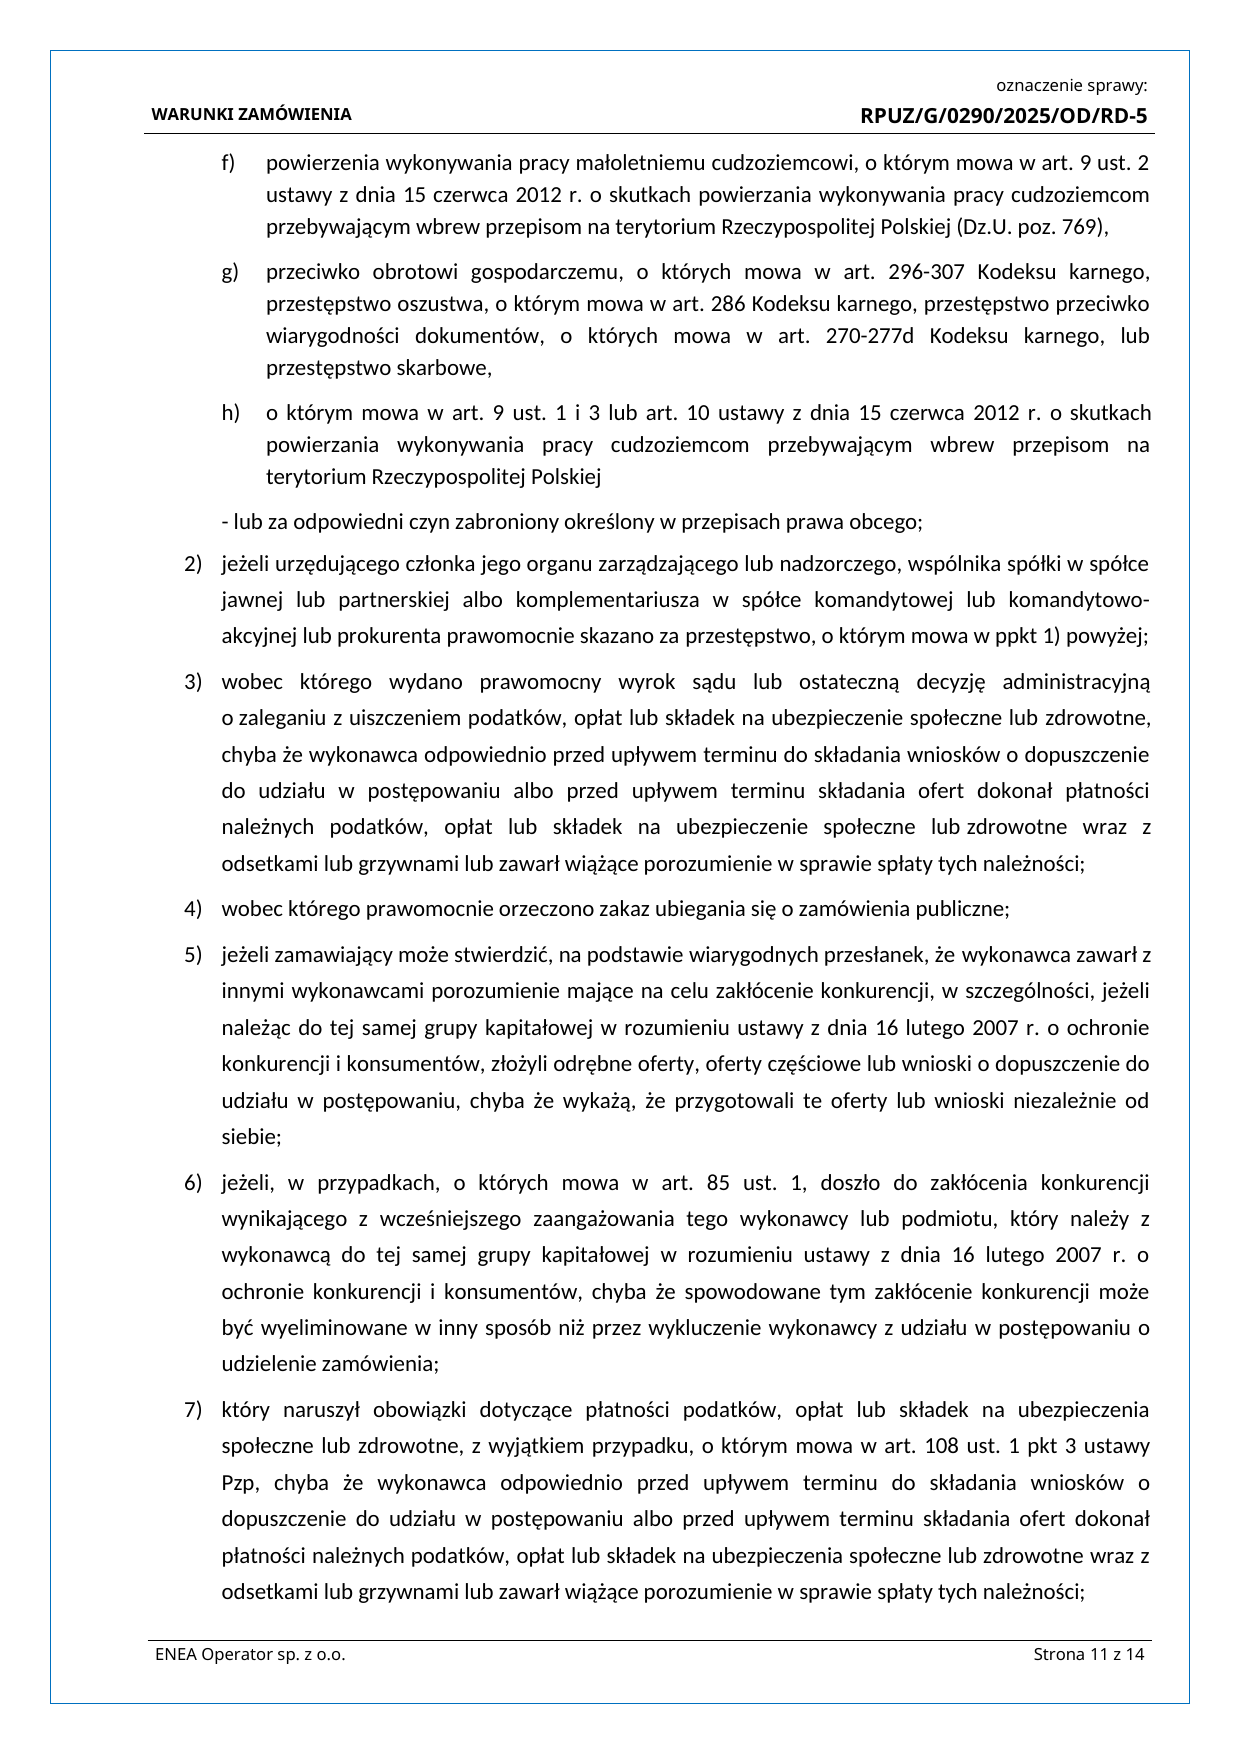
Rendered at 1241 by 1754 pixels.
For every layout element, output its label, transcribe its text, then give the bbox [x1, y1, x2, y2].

list jeżeli zamawiający może stwierdzić, na podstawie wiarygodnych przesłanek, że wykonawca zawarł z innymi wykonawcami porozumienie mające na celu zakłócenie konkurencji, w szczególności, jeżeli należąc do tej samej grupy kapitałowej w rozumieniu ustawy z dnia 16 lutego 2007 r. o ochronie konkurencji i konsumentów, złożyli odrębne oferty, oferty częściowe lub wnioski o dopuszczenie do udziału w postępowaniu, chyba że wykażą, że przygotowali te oferty lub wnioski niezależnie od siebie; [184, 940, 1152, 1150]
list jeżeli, w przypadkach, o których mowa w art. 85 ust. 1, doszło do zakłócenia konkurencji wynikającego z wcześniejszego zaangażowania tego wykonawcy lub podmiotu, który należy z wykonawcą do tej samej grupy kapitałowej w rozumieniu ustawy z dnia 16 lutego 2007 r. o ochronie konkurencji i konsumentów, chyba że spowodowane tym zakłócenie konkurencji może być wyeliminowane w inny sposób niż przez wykluczenie wykonawcy z udziału w postępowaniu o udzielenie zamówienia; [184, 1168, 1152, 1378]
list o którym mowa w art. 9 ust. 1 i 3 lub art. 10 ustawy z dnia 15 czerwca 2012 r. o skutkach powierzania wykonywania pracy cudzoziemcom przebywającym wbrew przepisom na terytorium Rzeczypospolitej Polskiej [221, 398, 1152, 490]
list wobec którego wydano prawomocny wyrok sądu lub ostateczną decyzję administracyjną o zaleganiu z uiszczeniem podatków, opłat lub składek na ubezpieczenie społeczne lub zdrowotne, chyba że wykonawca odpowiednio przed upływem terminu do składania wniosków o dopuszczenie do udziału w postępowaniu albo przed upływem terminu składania ofert dokonał płatności należnych podatków, opłat lub składek na ubezpieczenie społeczne lub zdrowotne wraz z odsetkami lub grzywnami lub zawarł wiążące porozumienie w sprawie spłaty tych należności; [184, 667, 1152, 877]
text - lub za odpowiedni czyn zabroniony określony w przepisach prawa obcego; [221, 507, 1152, 535]
list powierzenia wykonywania pracy małoletniemu cudzoziemcowi, o którym mowa w art. 9 ust. 2 ustawy z dnia 15 czerwca 2012 r. o skutkach powierzania wykonywania pracy cudzoziemcom przebywającym wbrew przepisom na terytorium Rzeczypospolitej Polskiej (Dz.U. poz. 769), [221, 148, 1152, 240]
list który naruszył obowiązki dotyczące płatności podatków, opłat lub składek na ubezpieczenia społeczne lub zdrowotne, z wyjątkiem przypadku, o którym mowa w art. 108 ust. 1 pkt 3 ustawy Pzp, chyba że wykonawca odpowiednio przed upływem terminu do składania wniosków o dopuszczenie do udziału w postępowaniu albo przed upływem terminu składania ofert dokonał płatności należnych podatków, opłat lub składek na ubezpieczenia społeczne lub zdrowotne wraz z odsetkami lub grzywnami lub zawarł wiążące porozumienie w sprawie spłaty tych należności; [184, 1395, 1152, 1605]
list wobec którego prawomocnie orzeczono zakaz ubiegania się o zamówienia publiczne; [184, 894, 1152, 923]
list przeciwko obrotowi gospodarczemu, o których mowa w art. 296-307 Kodeksu karnego, przestępstwo oszustwa, o którym mowa w art. 286 Kodeksu karnego, przestępstwo przeciwko wiarygodności dokumentów, o których mowa w art. 270-277d Kodeksu karnego, lub przestępstwo skarbowe, [221, 257, 1152, 381]
list jeżeli urzędującego członka jego organu zarządzającego lub nadzorczego, wspólnika spółki w spółce jawnej lub partnerskiej albo komplementariusza w spółce komandytowej lub komandytowo-akcyjnej lub prokurenta prawomocnie skazano za przestępstwo, o którym mowa w ppkt 1) powyżej; [184, 549, 1152, 649]
